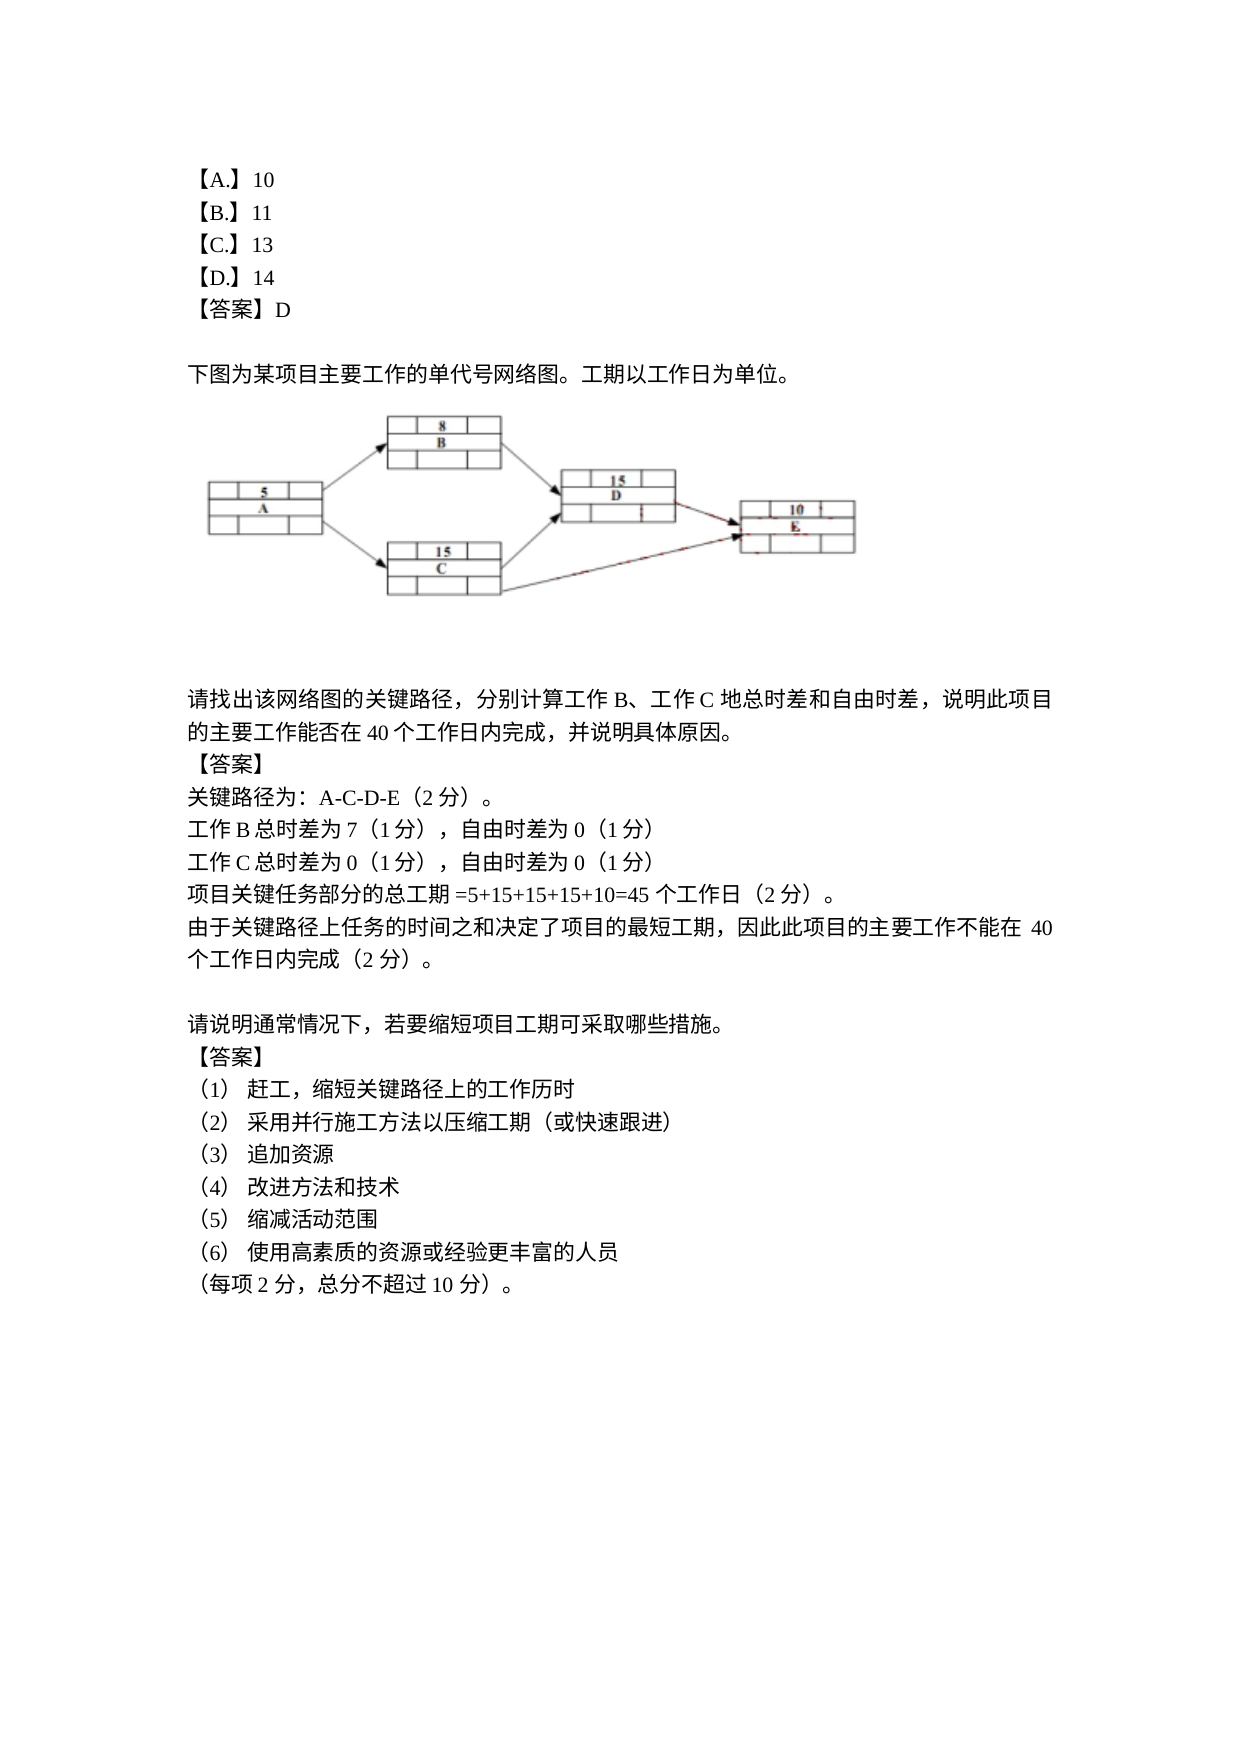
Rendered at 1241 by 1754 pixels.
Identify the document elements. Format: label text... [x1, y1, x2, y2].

text （5） 缩减活动范围 [187, 1202, 1053, 1234]
text （每项2 分，总分不超过10 分）。 [187, 1267, 1053, 1299]
text （2） 采用并行施工方法以压缩工期（或快速跟进） [187, 1104, 1053, 1137]
text 【答案】 [187, 747, 1053, 779]
text （6） 使用高素质的资源或经验更丰富的人员 [187, 1234, 1053, 1267]
text 关键路径为：A-C-D-E（2 分）。 工作B总时差为7（1分），自由时差为0（1分） 工作C总时差为0（1分），自由时差为0（1分） 项目关键任务部分的总工期 =5+15+15+15+10=45 个工作日（2 分）。 由于关键路径上任务的时间之和决定了项目的最短工期，因此此项目的主要工作不能在40 个工作日内完成（2 分）。 [187, 779, 1053, 1007]
text 【答案】D [187, 292, 1053, 324]
text 【A.】10 [187, 162, 1053, 194]
text 【答案】 [187, 1039, 1053, 1072]
text 【D.】14 [187, 259, 1053, 292]
text 【B.】11 [187, 194, 1053, 227]
text （3） 追加资源 [187, 1137, 1053, 1169]
picture [187, 405, 858, 601]
text （1） 赶工，缩短关键路径上的工作历时 [187, 1072, 1053, 1104]
text （4） 改进方法和技术 [187, 1169, 1053, 1202]
text 【C.】13 [187, 227, 1053, 259]
text 请说明通常情况下，若要缩短项目工期可采取哪些措施。 [187, 1007, 1053, 1039]
